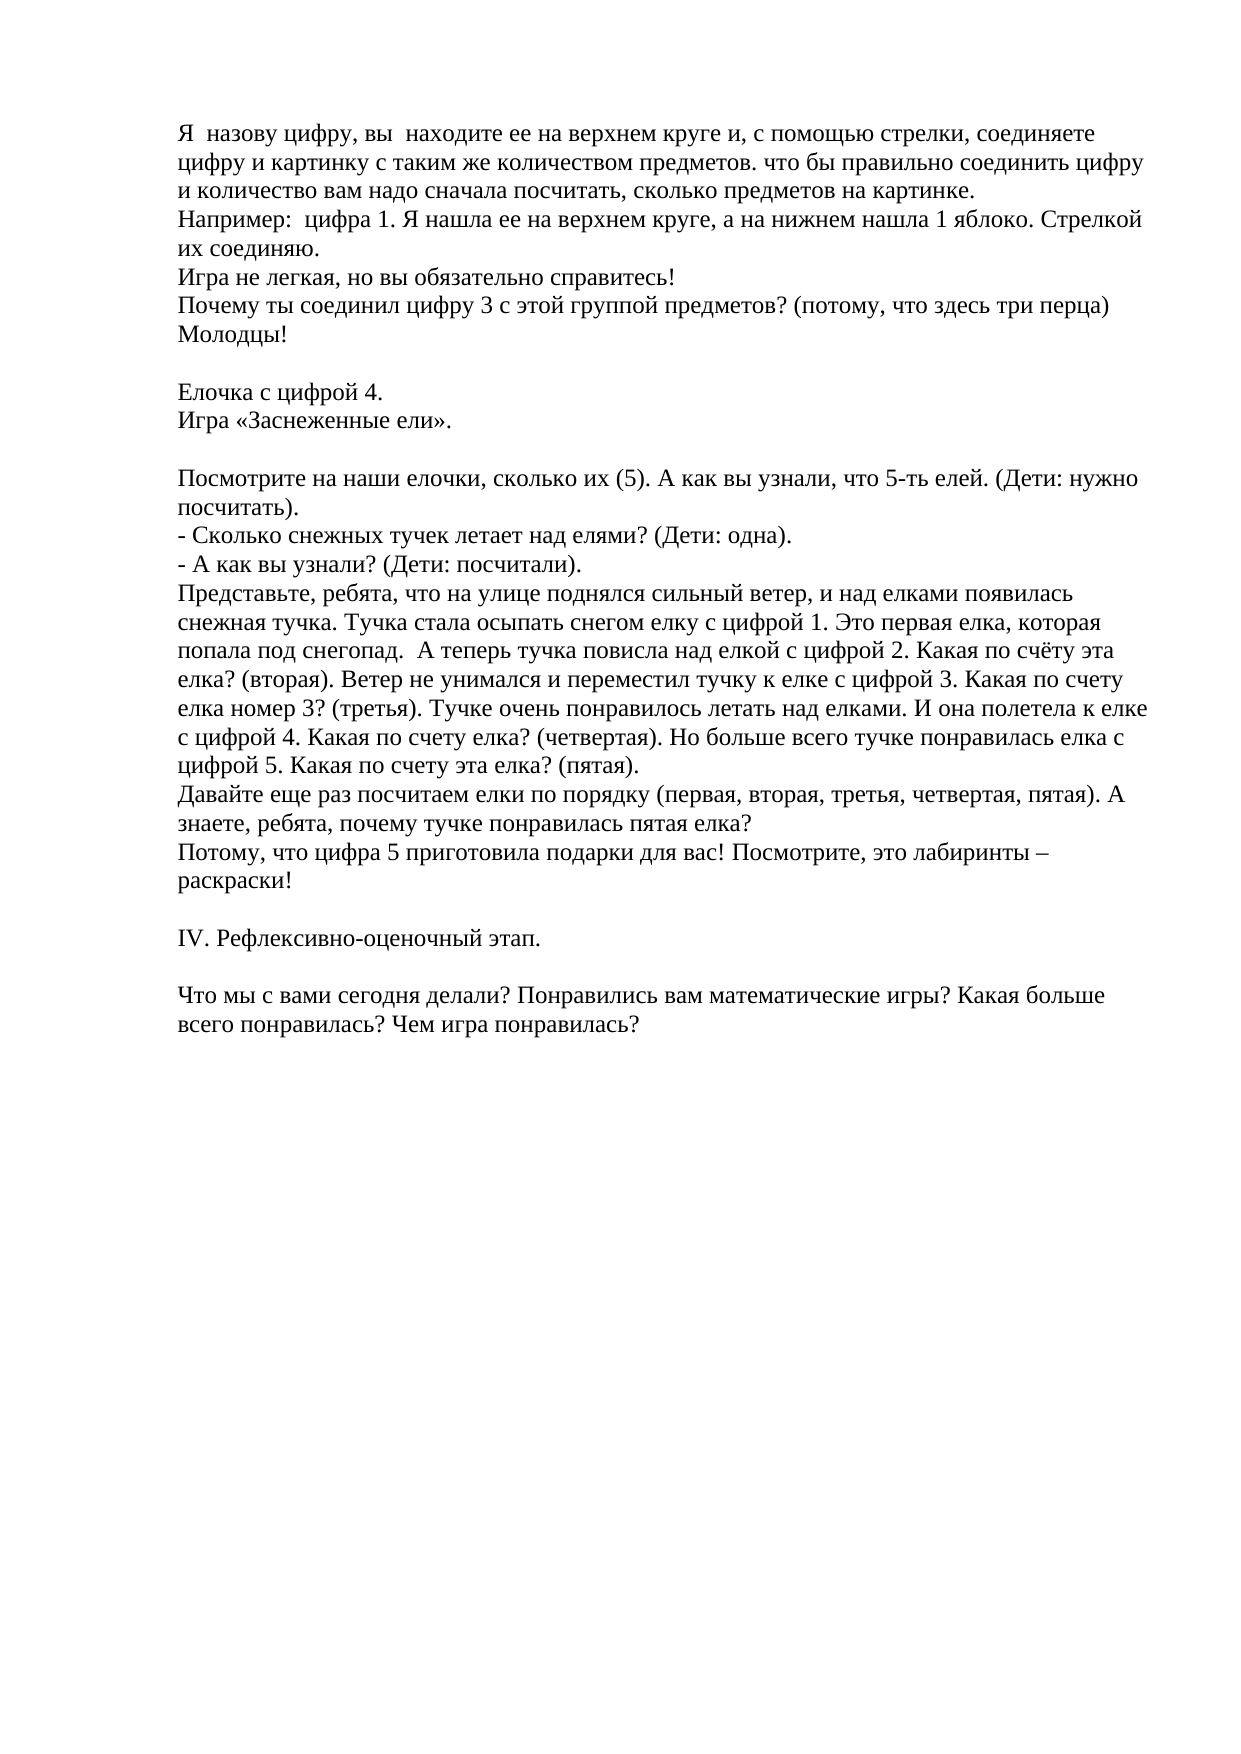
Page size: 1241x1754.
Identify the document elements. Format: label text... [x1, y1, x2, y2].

text Игра не легкая, но вы обязательно справитесь! [177, 262, 1152, 291]
text Давайте еще раз посчитаем елки по порядку (первая, вторая, третья, четвертая, пятая). А знаете, ребята, почему тучке понравилась пятая елка? [177, 779, 1152, 837]
text - А как вы узнали? (Дети: посчитали). [177, 549, 1152, 578]
text Представьте, ребята, что на улице поднялся сильный ветер, и над елками появилась снежная тучка. Тучка стала осыпать снегом елку с цифрой 1. Это первая елка, которая попала под снегопад. А теперь тучка повисла над елкой с цифрой 2. Какая по счёту эта елка? (вторая). Ветер не унимался и переместил тучку к елке с цифрой 3. Какая по счету елка номер 3? (третья). Тучке очень понравилось летать над елками. И она полетела к елке с цифрой 4. Какая по счету елка? (четвертая). Но больше всего тучке понравилась елка с цифрой 5. Какая по счету эта елка? (пятая). [177, 578, 1152, 779]
text Почему ты соединил цифру 3 с этой группой предметов? (потому, что здесь три перца) [177, 291, 1152, 319]
text Я назову цифру, вы находите ее на верхнем круге и, с помощью стрелки, соединяете цифру и картинку с таким же количеством предметов. что бы правильно соединить цифру и количество вам надо сначала посчитать, сколько предметов на картинке. [177, 118, 1152, 204]
text - Сколько снежных тучек летает над елями? (Дети: одна). [177, 521, 1152, 549]
text Игра «Заснеженные ели». [177, 406, 1152, 434]
text Что мы с вами сегодня делали? Понравились вам математические игры? Какая больше всего понравилась? Чем игра понравилась? [177, 981, 1152, 1038]
text Посмотрите на наши елочки, сколько их (5). А как вы узнали, что 5-ть елей. (Дети: нужно посчитать). [177, 463, 1152, 521]
text Потому, что цифра 5 приготовила подарки для вас! Посмотрите, это лабиринты – раскраски! [177, 837, 1152, 894]
text Например: цифра 1. Я нашла ее на верхнем круге, а на нижнем нашла 1 яблоко. Стрелкой их соединяю. [177, 204, 1152, 262]
text IV. Рефлексивно-оценочный этап. [177, 923, 1152, 952]
text Елочка с цифрой 4. [177, 377, 1152, 406]
text Молодцы! [177, 319, 1152, 348]
